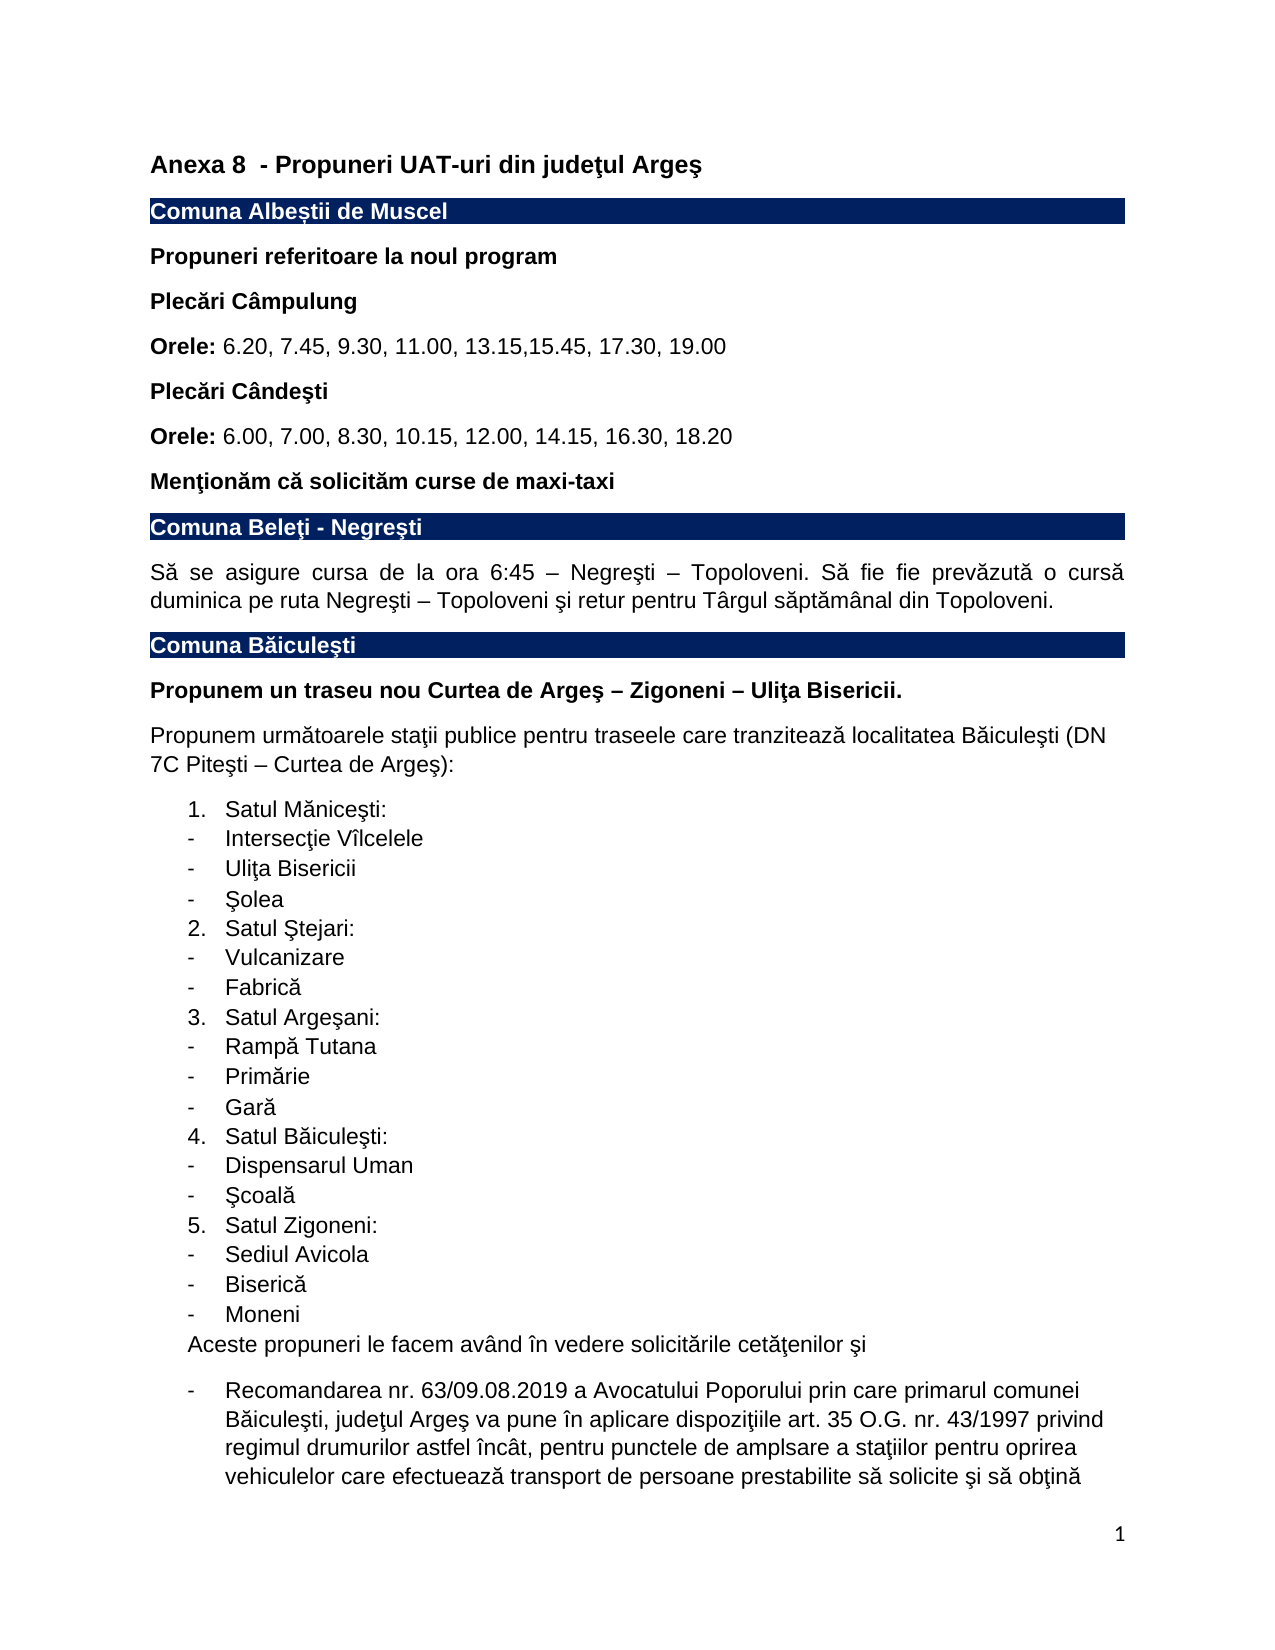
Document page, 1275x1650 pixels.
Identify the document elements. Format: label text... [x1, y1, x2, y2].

text Plecări Cândeşti [150, 378, 1125, 404]
text Menţionăm că solicităm curse de maxi-taxi [150, 468, 1125, 495]
list Dispensarul Uman [187, 1151, 1125, 1179]
list Sediul Avicola [187, 1240, 1125, 1268]
text Orele: 6.20, 7.45, 9.30, 11.00, 13.15,15.45, 17.30, 19.00 [150, 333, 1125, 359]
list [187, 1376, 1125, 1489]
list Fabrică [187, 973, 1125, 1002]
list Gară [187, 1093, 1125, 1121]
list Biserică [187, 1270, 1125, 1298]
list Şcoală [187, 1181, 1125, 1209]
list Uliţa Bisericii [187, 854, 1125, 882]
list Primărie [187, 1062, 1125, 1090]
list Satul Băiculeşti: [187, 1123, 1125, 1149]
text Comuna Beleţi - Negreşti [150, 513, 1125, 540]
text Aceste propuneri le facem având în vedere solicitările cetăţenilor şi [187, 1331, 1125, 1357]
text Propunem un traseu nou Curtea de Argeş – Zigoneni – Uliţa Bisericii. [150, 677, 1125, 703]
text Plecări Câmpulung [150, 288, 1125, 314]
text Propunem următoarele staţii publice pentru traseele care tranzitează localitatea Băiculeşti (DN 7C Piteşti – Curtea de Argeş): [150, 722, 1125, 777]
list Satul Argeşani: [187, 1004, 1125, 1030]
list Şolea [187, 885, 1125, 913]
text Comuna Băiculeşti [150, 632, 1125, 658]
list Moneni [187, 1301, 1125, 1328]
text Să se asigure cursa de la ora 6:45 – Negreşti – Topoloveni. Să fie fie prevăzută o cursă duminica pe ruta Negreşti – Topoloveni şi retur pentru Târgul săptămânal din Topoloveni. [150, 558, 1125, 613]
list Vulcanizare [187, 943, 1125, 971]
list Intersecţie Vîlcelele [187, 824, 1125, 852]
list Satul Măniceşti: [187, 796, 1125, 822]
list Satul Zigoneni: [187, 1212, 1125, 1238]
list Rampă Tutana [187, 1032, 1125, 1060]
list Satul Ştejari: [187, 915, 1125, 941]
text Comuna Albeștii de Muscel [150, 198, 1125, 224]
text Anexa 8 - Propuneri UAT-uri din judeţul Argeş [150, 150, 1125, 179]
text Orele: 6.00, 7.00, 8.30, 10.15, 12.00, 14.15, 16.30, 18.20 [150, 423, 1125, 449]
text Propuneri referitoare la noul program [150, 243, 1125, 269]
